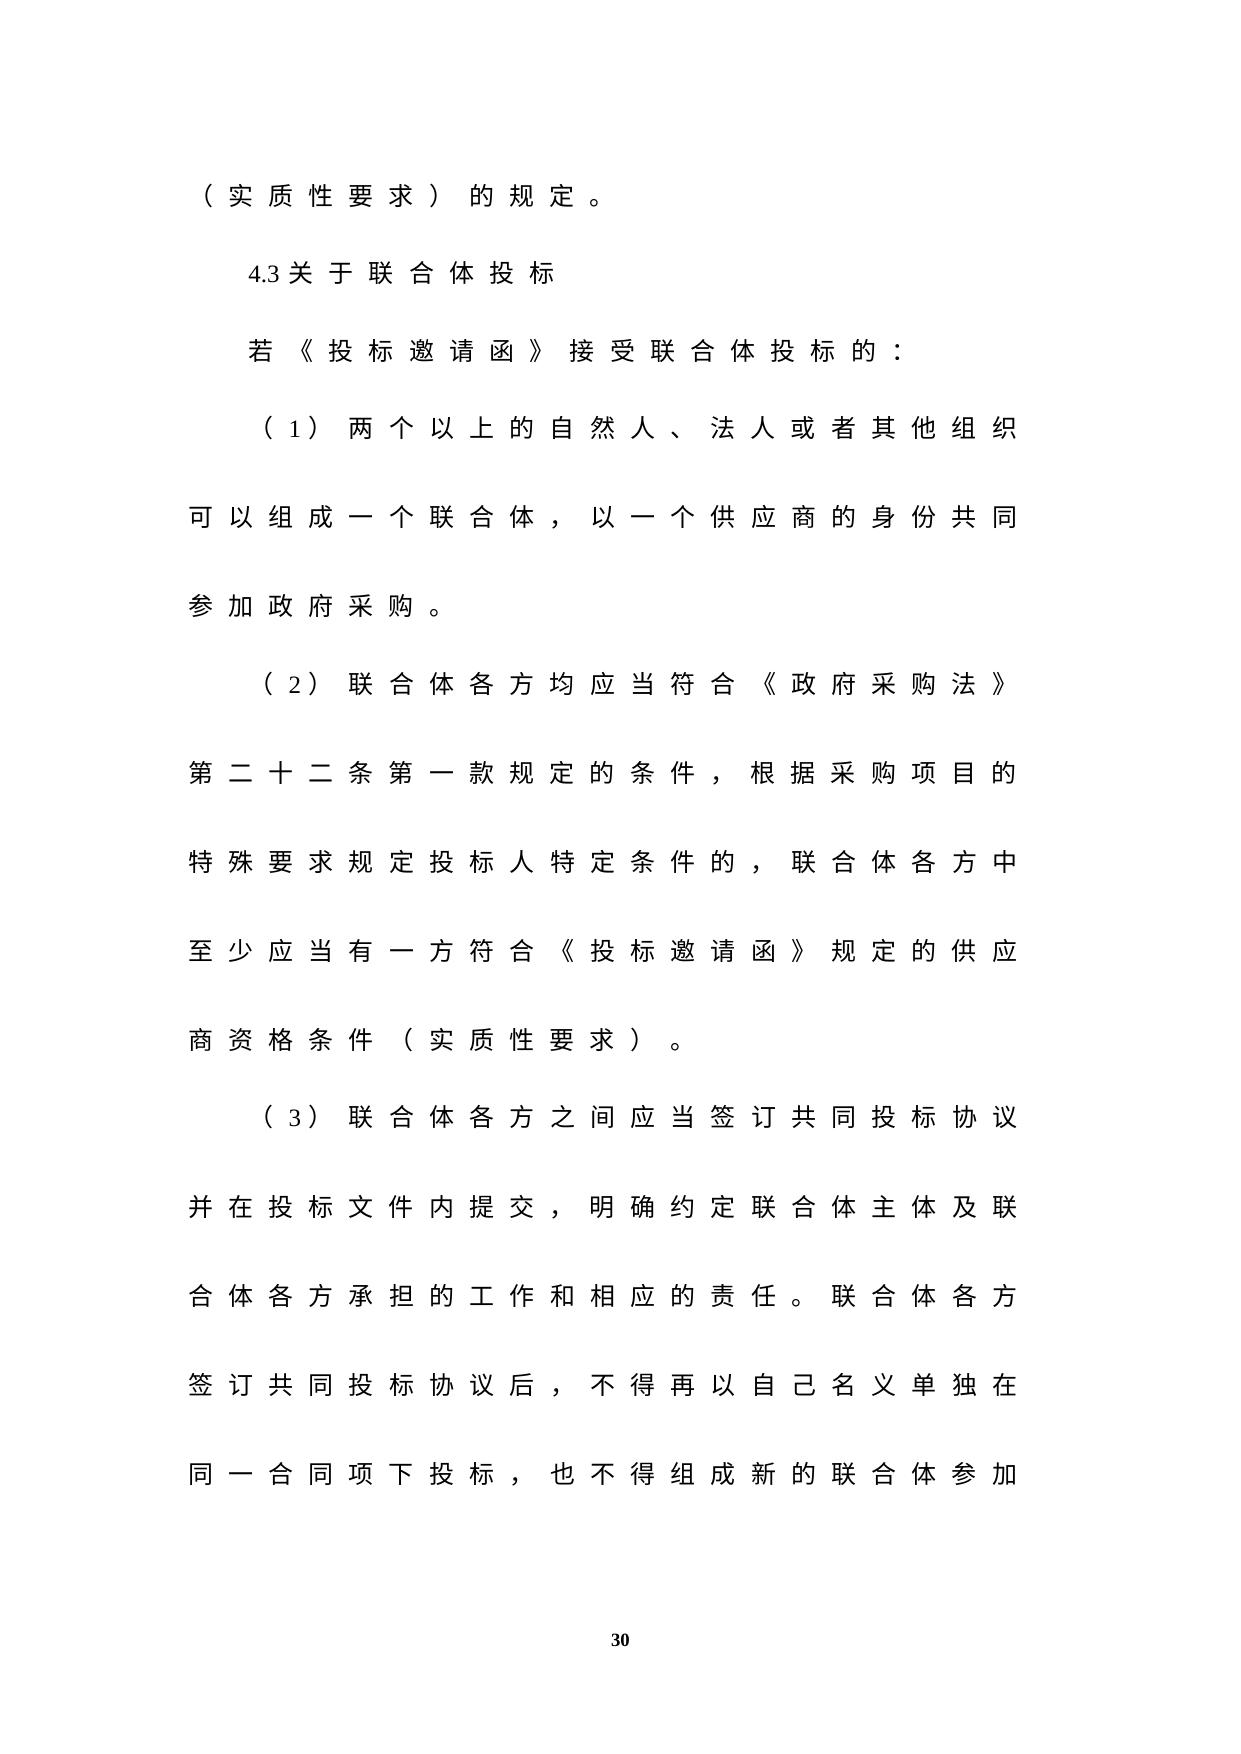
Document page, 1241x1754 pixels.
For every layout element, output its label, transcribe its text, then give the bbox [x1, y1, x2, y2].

text 4.3 关于联合体投标 [188, 242, 1052, 301]
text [188, 164, 1052, 224]
text （2）联合体各方均应当符合《政府采购法》第二十二条第一款规定的条件，根据采购项目的特殊要求规定投标人特定条件的，联合体各方中至少应当有一方符合《投标邀请函》规定的供应商资格条件（实质性要求）。 [188, 653, 1052, 1068]
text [188, 1086, 1052, 1502]
text 若《投标邀请函》接受联合体投标的： [188, 319, 1052, 379]
text （1）两个以上的自然人、法人或者其他组织可以组成一个联合体，以一个供应商的身份共同参加政府采购。 [188, 397, 1052, 634]
